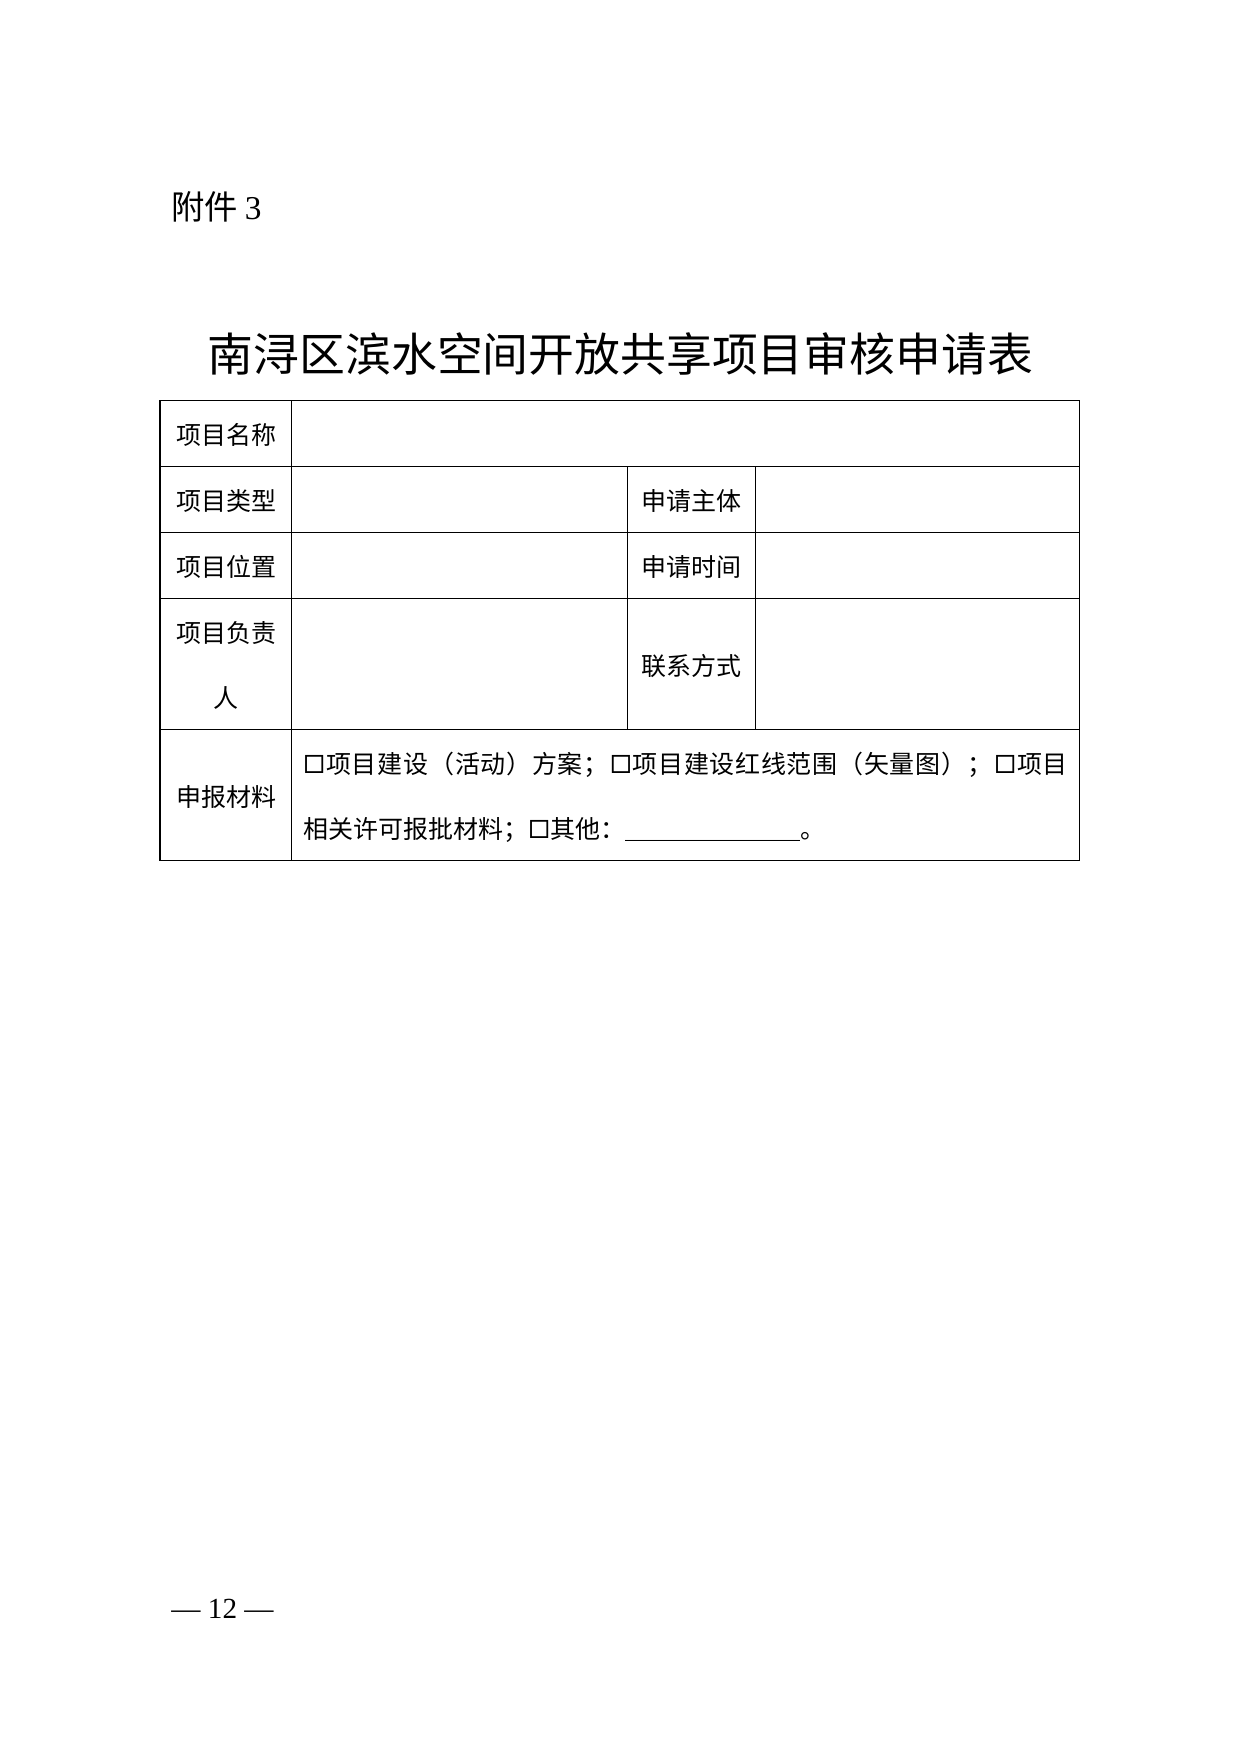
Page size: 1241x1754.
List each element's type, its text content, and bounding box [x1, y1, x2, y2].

subtitle 附件3 [171, 173, 1069, 238]
text 南浔区滨水空间开放共享项目审核申请表 [171, 303, 1069, 400]
table_cell 联系方式 [628, 599, 755, 729]
table_cell 申请时间 [628, 533, 755, 598]
table_cell [292, 599, 627, 729]
table_cell 申请主体 [628, 467, 755, 532]
table_cell 项目类型 [161, 467, 291, 532]
table_cell [756, 533, 1079, 598]
table_header [292, 401, 1079, 466]
table_cell 申报材料 [161, 730, 291, 860]
table_cell 项目位置 [161, 533, 291, 598]
table_cell 项目建设（活动）方案；项目建设红线范围（矢量图）；项目相关许可报批材料；其他：＿＿＿＿＿＿＿。 [292, 730, 1079, 860]
table_cell 项目负责人 [161, 599, 291, 729]
table_header 项目名称 [161, 401, 291, 466]
table_cell [292, 533, 627, 598]
table_cell [756, 599, 1079, 729]
table_cell [292, 467, 627, 532]
table_cell [756, 467, 1079, 532]
